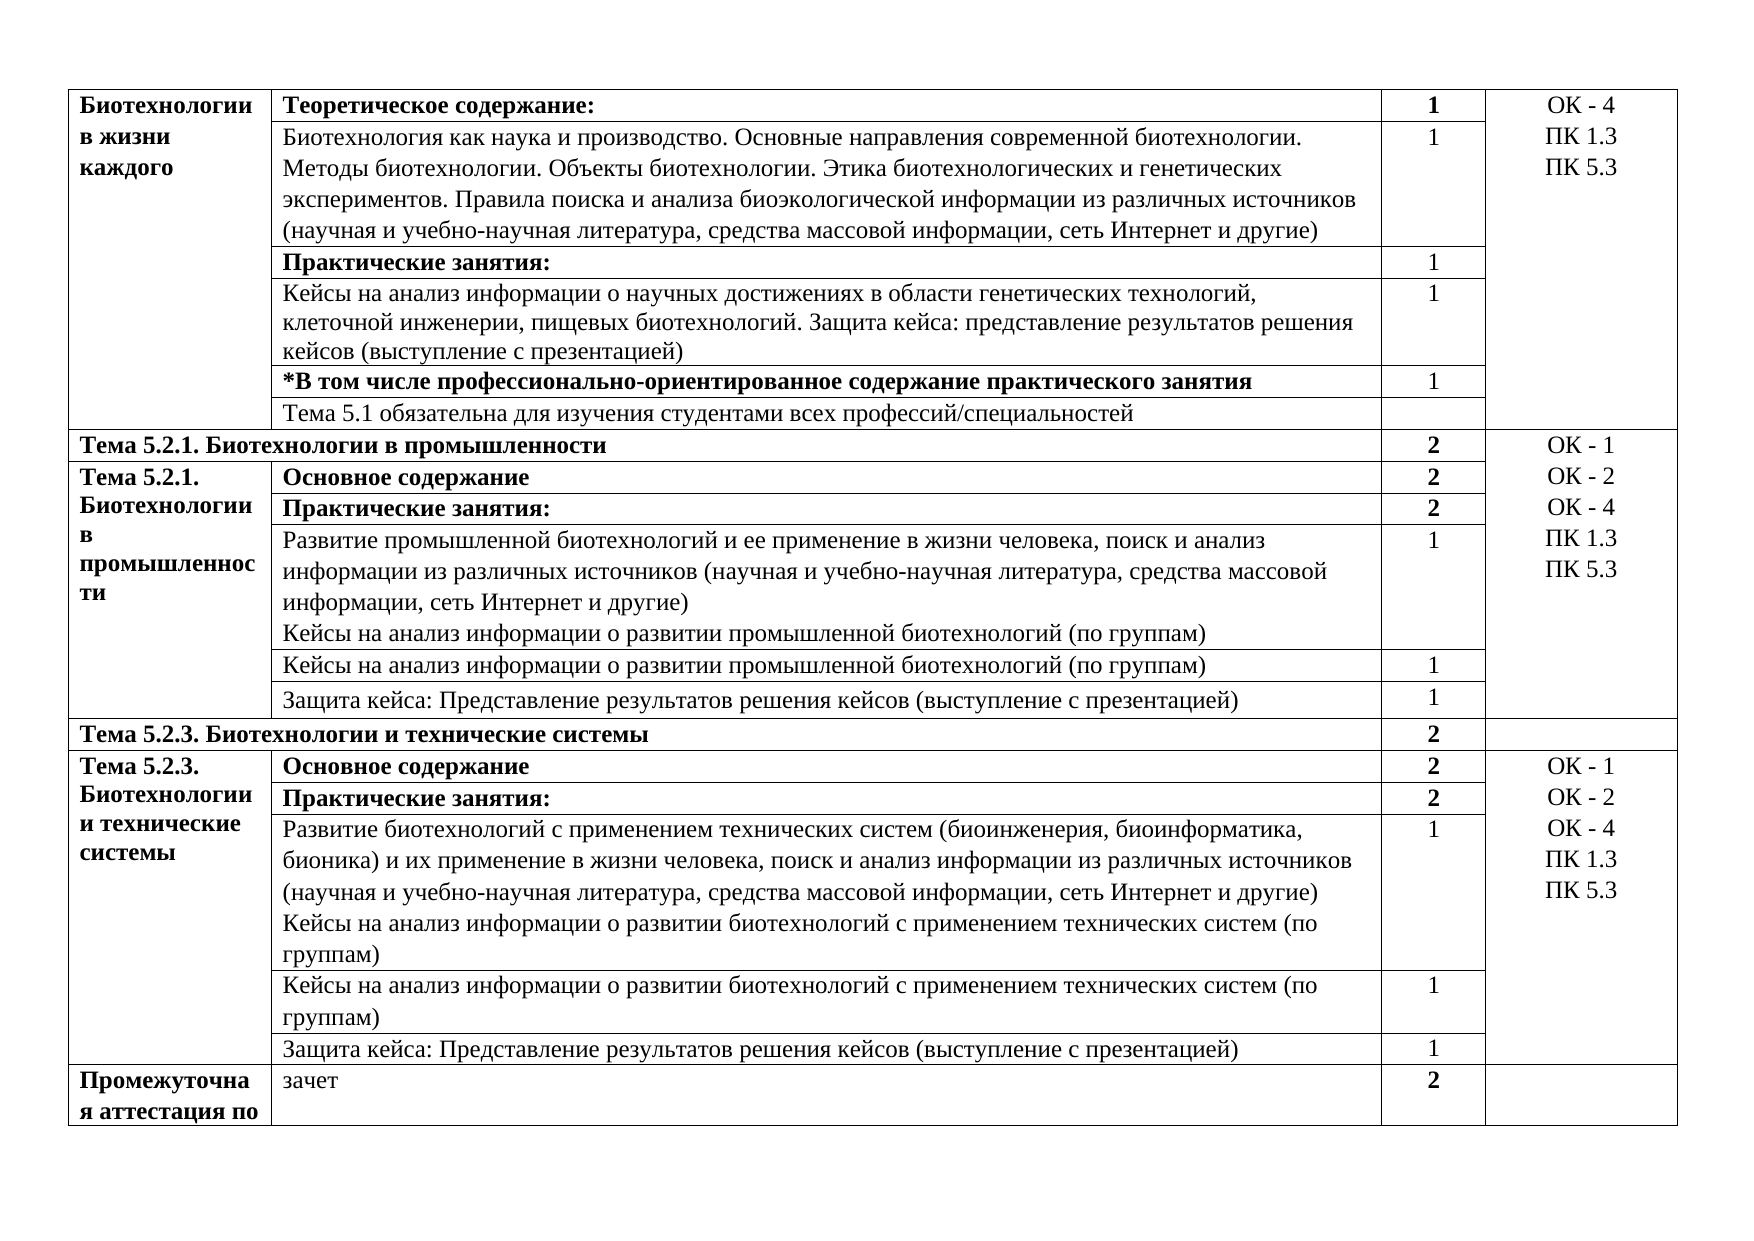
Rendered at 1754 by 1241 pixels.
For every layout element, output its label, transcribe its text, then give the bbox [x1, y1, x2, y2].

table_cell 1 [1382, 682, 1485, 718]
table_cell 2 [1382, 462, 1485, 492]
table_cell 2 [1382, 719, 1485, 750]
table_cell Тема 5.1 обязательна для изучения студентами всех профессий/специальностей [272, 398, 1381, 429]
table_cell 1 [1382, 279, 1485, 365]
table_cell Кейсы на анализ информации о развитии промышленной биотехнологий (по группам) [272, 650, 1381, 681]
table_cell [1486, 1065, 1677, 1125]
table_cell Практические занятия: [272, 783, 1381, 813]
table_cell 1 [1382, 650, 1485, 681]
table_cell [69, 90, 271, 429]
table_cell 2 [1382, 751, 1485, 782]
table_cell Теоретическое содержание: [272, 90, 1381, 121]
table_cell Основное содержание [272, 751, 1381, 782]
table_cell *В том числе профессионально-ориентированное содержание практического занятия [272, 366, 1381, 397]
table_cell [1382, 398, 1485, 429]
table_cell 1 [1382, 247, 1485, 277]
table_cell 2 [1382, 494, 1485, 524]
table_cell Защита кейса: Представление результатов решения кейсов (выступление с презентацией) [272, 1034, 1381, 1064]
table_cell Тема 5.2.3. Биотехнологии и технические системы [69, 751, 271, 1064]
table_cell Практические занятия: [272, 494, 1381, 524]
table_cell 2 [1382, 430, 1485, 461]
table_cell Кейсы на анализ информации о развитии биотехнологий с применением технических систем (по группам) [272, 971, 1381, 1032]
table_cell 2 [1382, 1065, 1485, 1125]
table_cell Тема 5.2.1. Биотехнологии в промышленности [69, 462, 271, 718]
table_cell Тема 5.2.1. Биотехнологии в промышленности [69, 430, 1381, 461]
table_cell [69, 1065, 271, 1125]
table_cell 1 [1382, 971, 1485, 1032]
table_cell 1 [1382, 1034, 1485, 1064]
table_cell Кейсы на анализ информации о научных достижениях в области генетических технологий, клеточной инженерии, пищевых биотехнологий. Защита кейса: представление результатов решения кейсов (выступление с презентацией) [272, 279, 1381, 365]
table_cell 1 [1382, 525, 1485, 649]
table_cell зачет [272, 1065, 1381, 1125]
table_cell Защита кейса: Представление результатов решения кейсов (выступление с презентацией) [272, 682, 1381, 718]
table_cell Биотехнология как наука и производство. Основные направления современной биотехнологии. Методы биотехнологии. Объекты биотехнологии. Этика биотехнологических и генетических экспериментов. Правила поиска и анализа биоэкологической информации из различных источников (научная и учебно-научная литература, средства массовой информации, сеть Интернет и другие) [272, 122, 1381, 246]
table_cell 1 [1382, 366, 1485, 397]
table_cell 2 [1382, 783, 1485, 813]
table_cell ОК - 1 ОК - 2 ОК - 4 ПК 1.3 ПК 5.3 [1486, 751, 1677, 1064]
table_cell Развитие биотехнологий с применением технических систем (биоинженерия, биоинформатика, бионика) и их применение в жизни человека, поиск и анализ информации из различных источников (научная и учебно-научная литература, средства массовой информации, сеть Интернет и другие) Кейсы на анализ информации о развитии биотехнологий с применением технических систем (по группам) [272, 815, 1381, 969]
table_cell [1486, 719, 1677, 750]
table_cell 1 [1382, 122, 1485, 246]
table_cell Практические занятия: [272, 247, 1381, 277]
table_cell Тема 5.2.3. Биотехнологии и технические системы [69, 719, 1381, 750]
table_cell 1 [1382, 90, 1485, 121]
table_cell ОК - 1 ОК - 2 ОК - 4 ПК 1.3 ПК 5.3 [1486, 430, 1677, 718]
table_cell Развитие промышленной биотехнологий и ее применение в жизни человека, поиск и анализ информации из различных источников (научная и учебно-научная литература, средства массовой информации, сеть Интернет и другие) Кейсы на анализ информации о развитии промышленной биотехнологий (по группам) [272, 525, 1381, 649]
table_cell Основное содержание [272, 462, 1381, 492]
table_cell 1 [1382, 815, 1485, 969]
